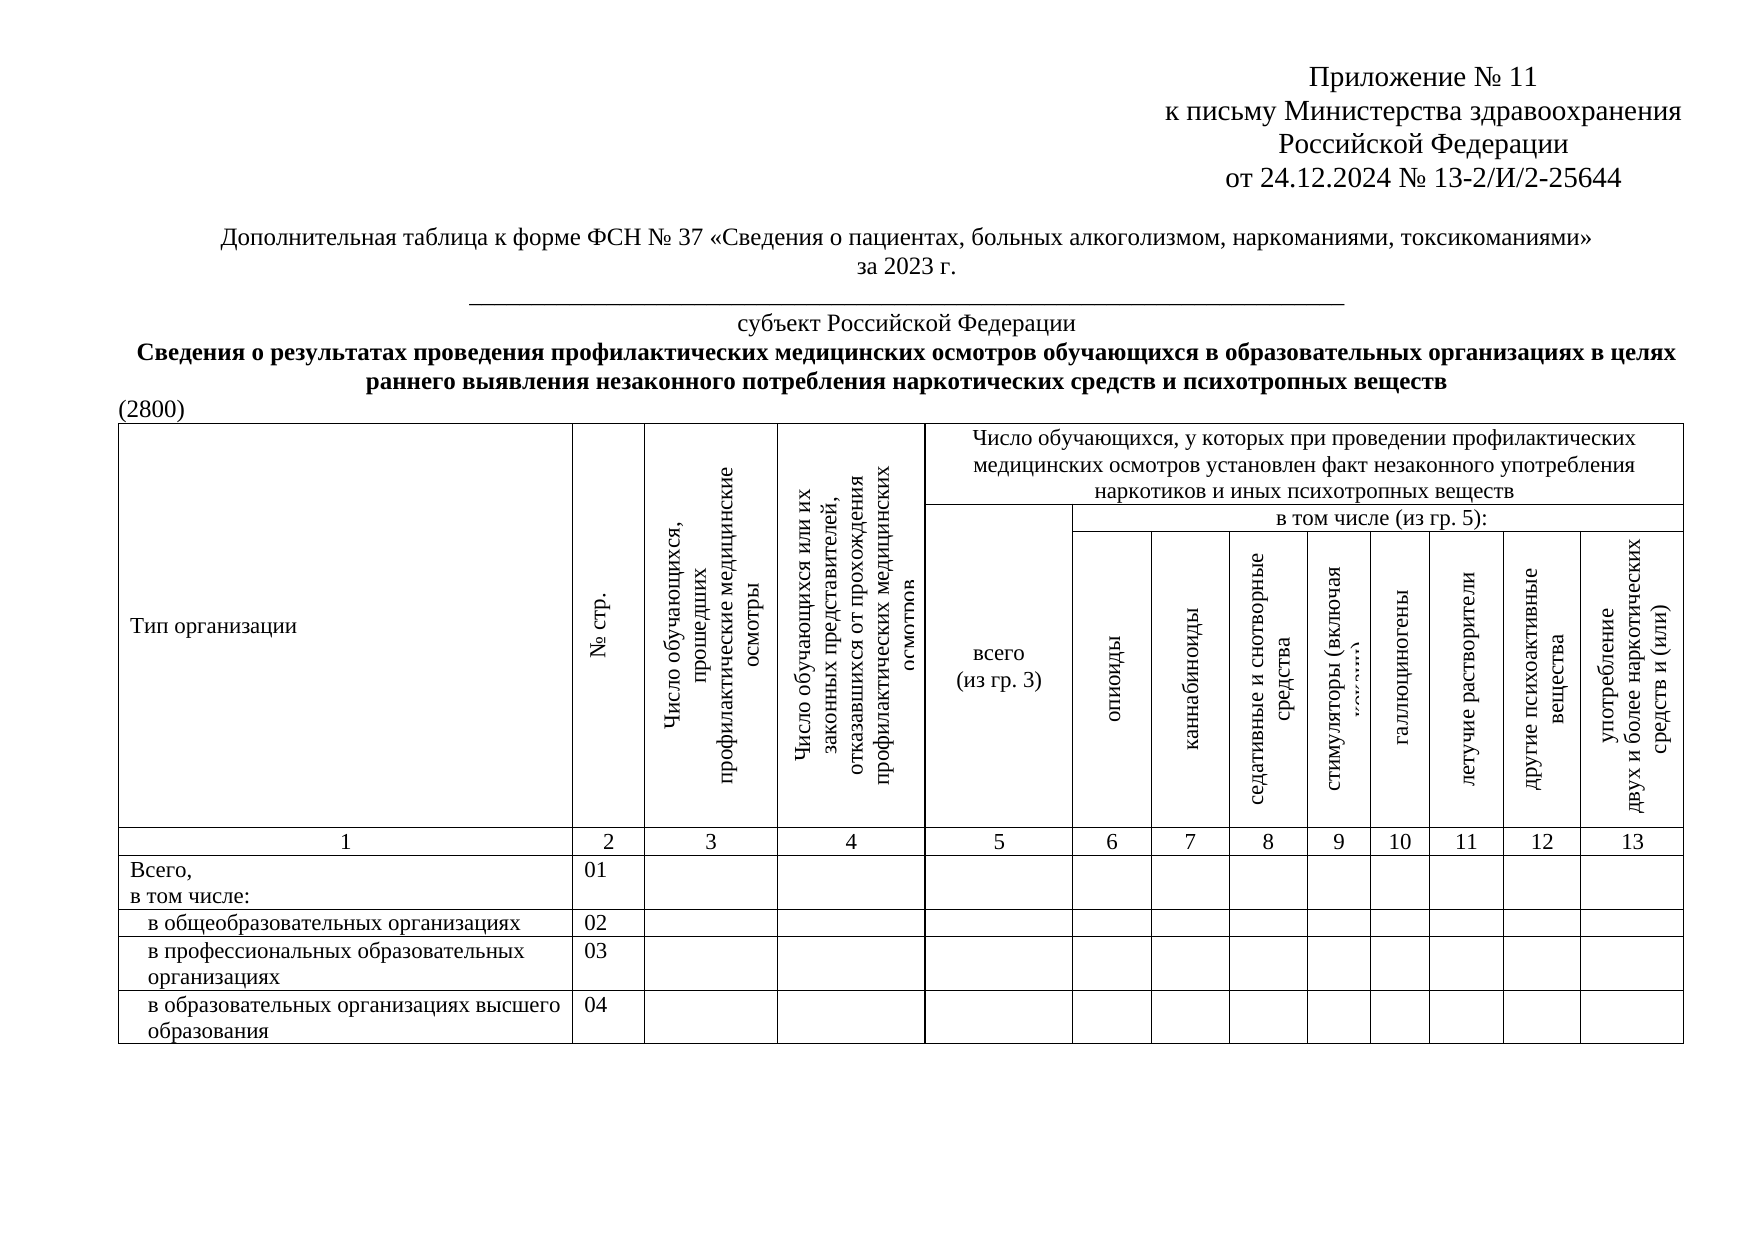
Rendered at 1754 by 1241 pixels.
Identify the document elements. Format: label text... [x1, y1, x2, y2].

table_cell [1152, 856, 1229, 908]
table_cell седативные и снотворные средства [1230, 532, 1307, 827]
table_cell Всего, в том числе: [119, 856, 572, 908]
table_cell [1504, 910, 1580, 936]
table_cell [1152, 937, 1229, 989]
table_cell в том числе (из гр. 5): [1073, 505, 1683, 531]
text ______________________________________________________________________ [118, 279, 1695, 308]
table_cell [1308, 910, 1370, 936]
text Приложение № 11 [1152, 59, 1695, 93]
table_cell [1371, 910, 1429, 936]
table_cell [1504, 937, 1580, 989]
text к письму Министерства здравоохранения [1152, 93, 1695, 126]
table_cell 03 [573, 937, 644, 989]
table_header Число обучающихся, прошедших профилактические медицинские осмотры [645, 424, 777, 827]
table_cell 6 [1073, 828, 1151, 855]
table_cell [1581, 991, 1683, 1043]
table_cell [1371, 991, 1429, 1043]
table_cell [1152, 991, 1229, 1043]
table_cell 7 [1152, 828, 1229, 855]
table_cell 2 [573, 828, 644, 855]
table_cell 9 [1308, 828, 1370, 855]
table_cell [778, 856, 924, 908]
table_cell [645, 856, 777, 908]
table_cell в образовательных организациях высшего образования [119, 991, 572, 1043]
table_cell [645, 937, 777, 989]
table_header Число обучающихся или их законных представителей, отказавшихся от прохождения профилактических медицинских осмотров [778, 424, 924, 827]
table_cell [1230, 991, 1307, 1043]
text от 24.12.2024 № 13-2/И/2-25644 [1152, 160, 1695, 193]
table_header № стр. [573, 424, 644, 827]
table_cell в общеобразовательных организациях [119, 910, 572, 936]
table_header Тип организации [119, 424, 572, 827]
table_cell [1430, 991, 1503, 1043]
text (2800) [118, 394, 1695, 423]
table_cell опиоиды [1073, 532, 1151, 827]
text Российской Федерации [1152, 126, 1695, 160]
table_header Число обучающихся, у которых при проведении профилактических медицинских осмотров установлен факт незаконного употребления наркотиков и иных психотропных веществ [926, 424, 1683, 503]
table_cell [1230, 910, 1307, 936]
table_cell каннабиноиды [1152, 532, 1229, 827]
text за 2023 г. [118, 251, 1695, 279]
table_cell [1430, 856, 1503, 908]
table_cell [1073, 991, 1151, 1043]
table_cell [1581, 856, 1683, 908]
table_cell употребление двух и более наркотических средств и (или) психотропных и веществ [1581, 532, 1683, 827]
table_cell [1308, 937, 1370, 989]
table_cell [1152, 910, 1229, 936]
table_cell [926, 991, 1072, 1043]
text субъект Российской Федерации [118, 308, 1695, 337]
table_cell [1581, 910, 1683, 936]
table_cell 12 [1504, 828, 1580, 855]
table_cell 8 [1230, 828, 1307, 855]
table_cell [926, 937, 1072, 989]
table_cell [778, 910, 924, 936]
text Сведения о результатах проведения профилактических медицинских осмотров обучающихся в образовательных организациях в целях раннего выявления незаконного потребления наркотических средств и психотропных веществ [118, 337, 1695, 394]
table_cell [1581, 937, 1683, 989]
text Дополнительная таблица к форме ФСН № 37 «Сведения о пациентах, больных алкоголизмом, наркоманиями, токсикоманиями» [118, 222, 1695, 251]
table_cell 4 [778, 828, 924, 855]
table_cell 01 [573, 856, 644, 908]
table_cell [926, 856, 1072, 908]
table_cell другие психоактивные вещества [1504, 532, 1580, 827]
table_cell всего (из гр. 3) [926, 505, 1072, 827]
table_cell [926, 910, 1072, 936]
table_cell [1430, 937, 1503, 989]
table_cell [1073, 937, 1151, 989]
table_cell галлюциногены [1371, 532, 1429, 827]
table_cell [1430, 910, 1503, 936]
table_cell [1308, 856, 1370, 908]
table_cell [645, 991, 777, 1043]
table_cell [1073, 856, 1151, 908]
table_cell [1504, 991, 1580, 1043]
table_cell 13 [1581, 828, 1683, 855]
table_cell [1308, 991, 1370, 1043]
table_cell [1230, 856, 1307, 908]
table_cell [645, 910, 777, 936]
table_cell 5 [926, 828, 1072, 855]
table_cell 10 [1371, 828, 1429, 855]
table_cell в профессиональных образовательных организациях [119, 937, 572, 989]
table_cell 1 [119, 828, 572, 855]
table_cell [1371, 856, 1429, 908]
table_cell [778, 991, 924, 1043]
table_cell 11 [1430, 828, 1503, 855]
table_cell [1230, 937, 1307, 989]
table_cell летучие растворители [1430, 532, 1503, 827]
table_cell [778, 937, 924, 989]
table_cell 04 [573, 991, 644, 1043]
table_cell стимуляторы (включая кокаин) [1308, 532, 1370, 827]
table_cell 3 [645, 828, 777, 855]
table_cell [1504, 856, 1580, 908]
table_cell 02 [573, 910, 644, 936]
table_cell [1073, 910, 1151, 936]
table_cell [1371, 937, 1429, 989]
